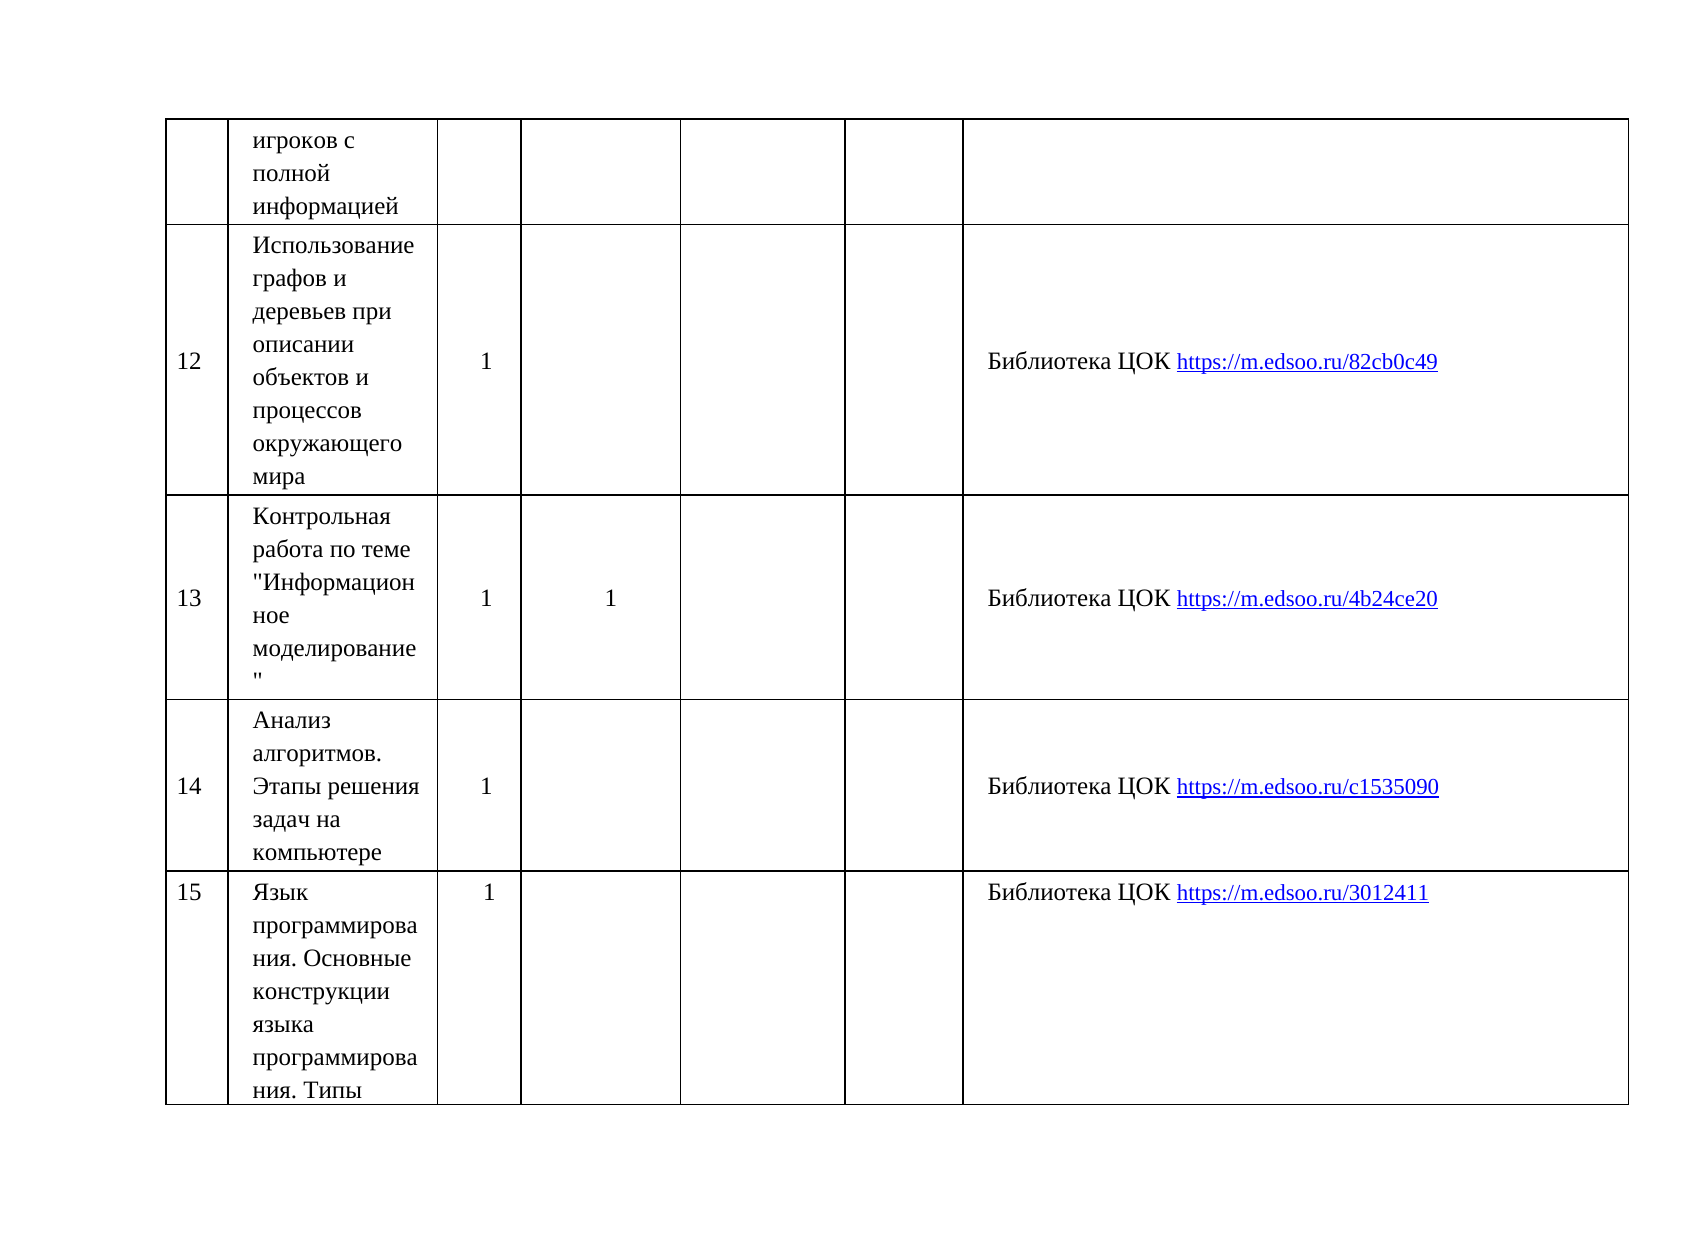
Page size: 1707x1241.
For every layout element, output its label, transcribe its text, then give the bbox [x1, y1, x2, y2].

table_cell 12 [167, 225, 227, 494]
table_cell 11 [167, 120, 227, 223]
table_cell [229, 120, 437, 223]
table_cell [846, 700, 962, 870]
table_cell Анализ алгоритмов. Этапы решения задач на компьютере [229, 700, 437, 870]
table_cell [964, 120, 1628, 223]
table_cell 14 [167, 700, 227, 870]
table_cell Библиотека ЦОК https://m.edsoo.ru/82cb0c49 [964, 225, 1628, 494]
table_cell 15 [167, 872, 227, 1104]
table_cell [522, 700, 680, 870]
table_cell 13 [167, 496, 227, 698]
table_cell [522, 872, 680, 1104]
table_cell Контрольная работа по теме "Информационное моделирование" [229, 496, 437, 698]
table_cell [681, 496, 844, 698]
table_cell 1 [438, 496, 520, 698]
table_cell [846, 225, 962, 494]
table_cell [522, 120, 680, 223]
table_cell 1 [522, 496, 680, 698]
table_cell [846, 872, 962, 1104]
table_cell Использование графов и деревьев при описании объектов и процессов окружающего мира [229, 225, 437, 494]
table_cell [964, 872, 1628, 1104]
table_cell 1 [438, 700, 520, 870]
table_cell [522, 225, 680, 494]
table_cell [846, 496, 962, 698]
table_cell [681, 225, 844, 494]
table_cell 1 [438, 225, 520, 494]
table_cell 1 [438, 872, 520, 1104]
table_cell Библиотека ЦОК https://m.edsoo.ru/c1535090 [964, 700, 1628, 870]
table_cell [846, 120, 962, 223]
table_cell [681, 872, 844, 1104]
table_cell [681, 700, 844, 870]
table_cell Библиотека ЦОК https://m.edsoo.ru/4b24ce20 [964, 496, 1628, 698]
table_cell [681, 120, 844, 223]
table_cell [229, 872, 437, 1104]
table_cell 1 [438, 120, 520, 223]
